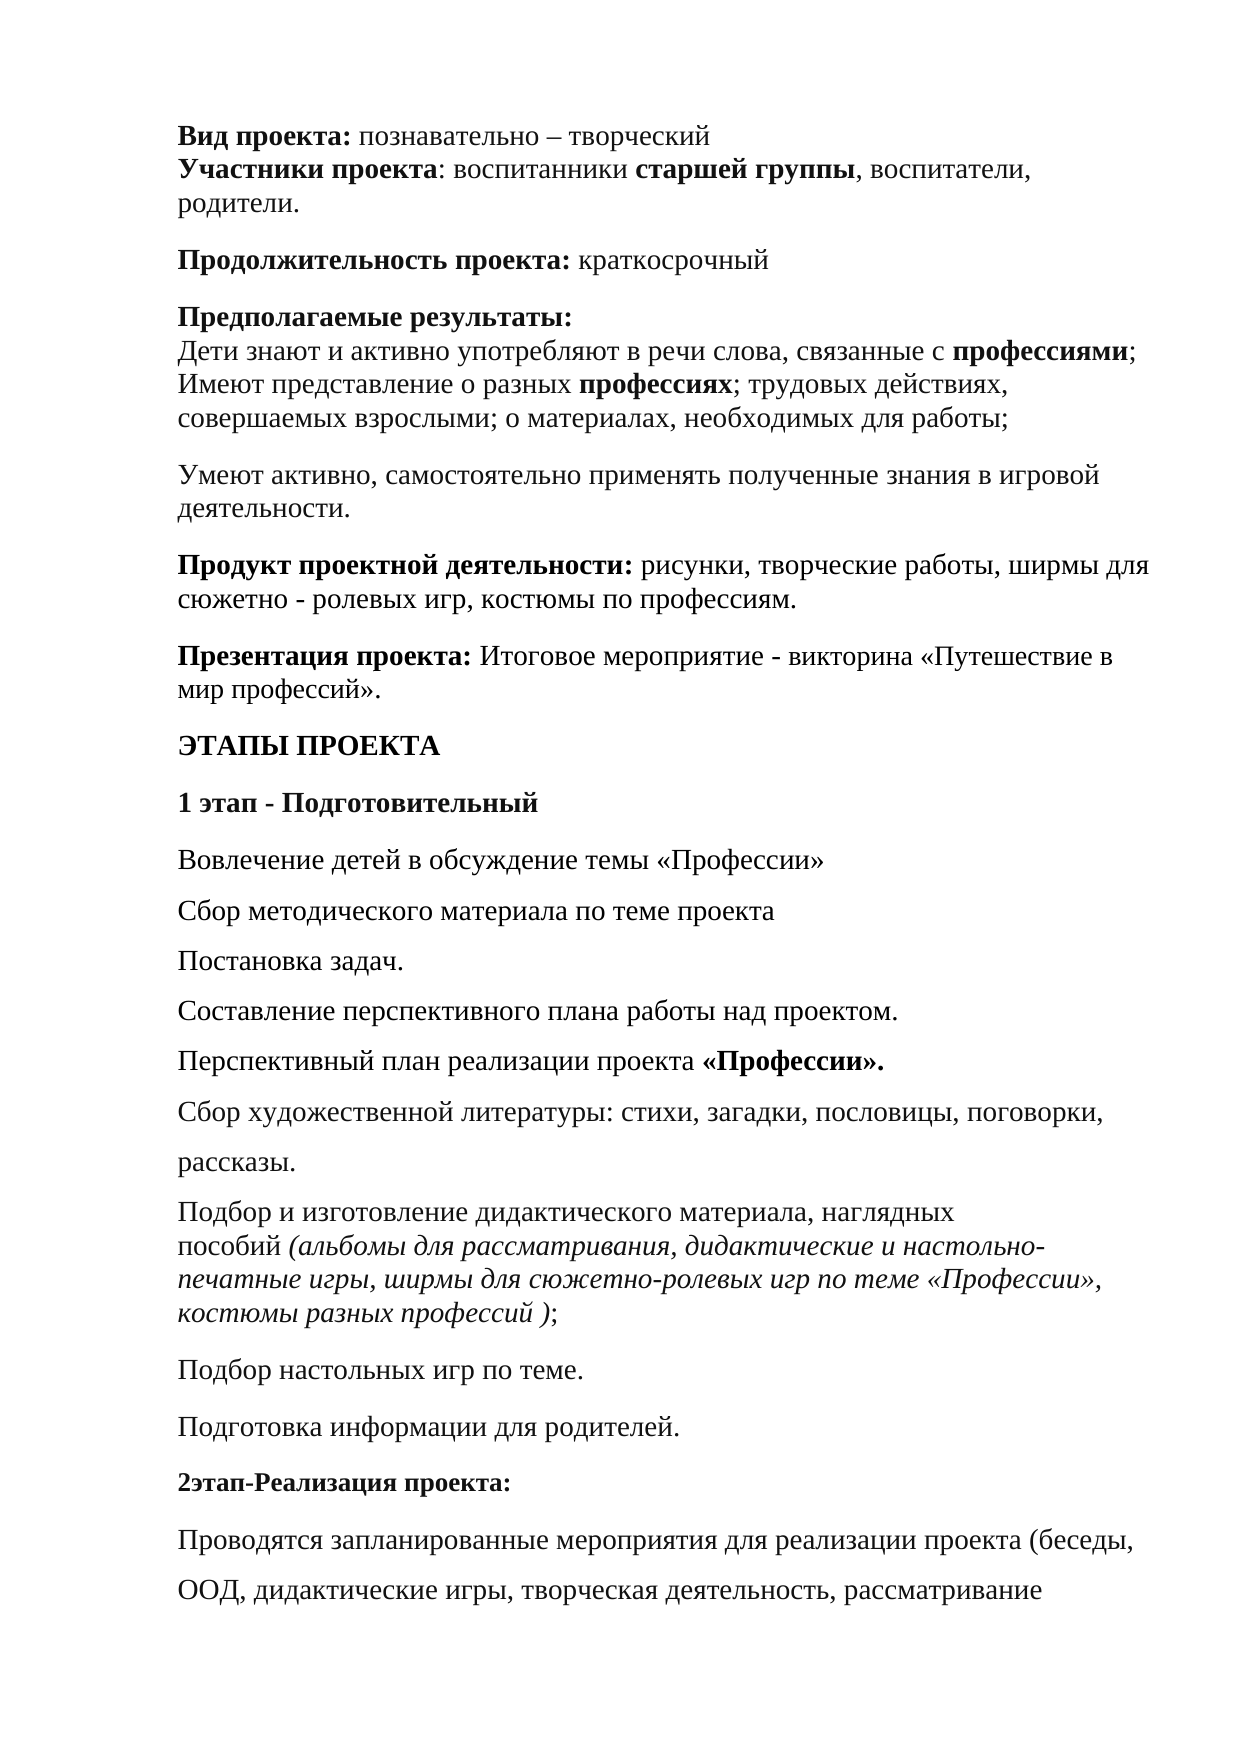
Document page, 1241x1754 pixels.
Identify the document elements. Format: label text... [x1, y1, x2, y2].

text Подбор настольных игр по теме. [177, 1352, 1152, 1386]
text Презентация проекта: Итоговое мероприятие - викторина «Путешествие в мир профессий». [177, 638, 1152, 705]
text Постановка задач. [177, 943, 1152, 976]
text Продукт проектной деятельности: рисунки, творческие работы, ширмы для сюжетно - ролевых игр, костюмы по профессиям. [177, 547, 1152, 614]
text Участники проекта: воспитанники старшей группы, воспитатели, родители. [177, 152, 1152, 219]
text Вовлечение детей в обсуждение темы «Профессии» [177, 842, 1152, 876]
text Умеют активно, самостоятельно применять полученные знания в игровой деятельности. [177, 457, 1152, 524]
text Дети знают и активно употребляют в речи слова, связанные с профессиями; [177, 333, 1152, 366]
text ЭТАПЫ ПРОЕКТА [177, 728, 1152, 762]
text Сбор художественной литературы: стихи, загадки, пословицы, поговорки, рассказы. [177, 1094, 1152, 1178]
text Предполагаемые результаты: [177, 299, 1152, 333]
text Подбор и изготовление дидактического материала, наглядных пособий (альбомы для рассматривания, дидактические и настольно-печатные игры, ширмы для сюжетно-ролевых игр по теме «Профессии», костюмы разных профессий ); [177, 1194, 1152, 1329]
text Сбор методического материала по теме проекта [177, 893, 1152, 926]
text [177, 1522, 1152, 1606]
text Продолжительность проекта: краткосрочный [177, 242, 1152, 276]
text Подготовка информации для родителей. [177, 1409, 1152, 1443]
text Вид проекта: познавательно – творческий [177, 118, 1152, 152]
text Имеют представление о разных профессиях; трудовых действиях, совершаемых взрослыми; о материалах, необходимых для работы; [177, 366, 1152, 433]
text Составление перспективного плана работы над проектом. [177, 993, 1152, 1027]
text 2этап-Реализация проекта: [177, 1466, 1152, 1497]
text Перспективный план реализации проекта «Профессии». [177, 1043, 1152, 1077]
text 1 этап - Подготовительный [177, 785, 1152, 819]
